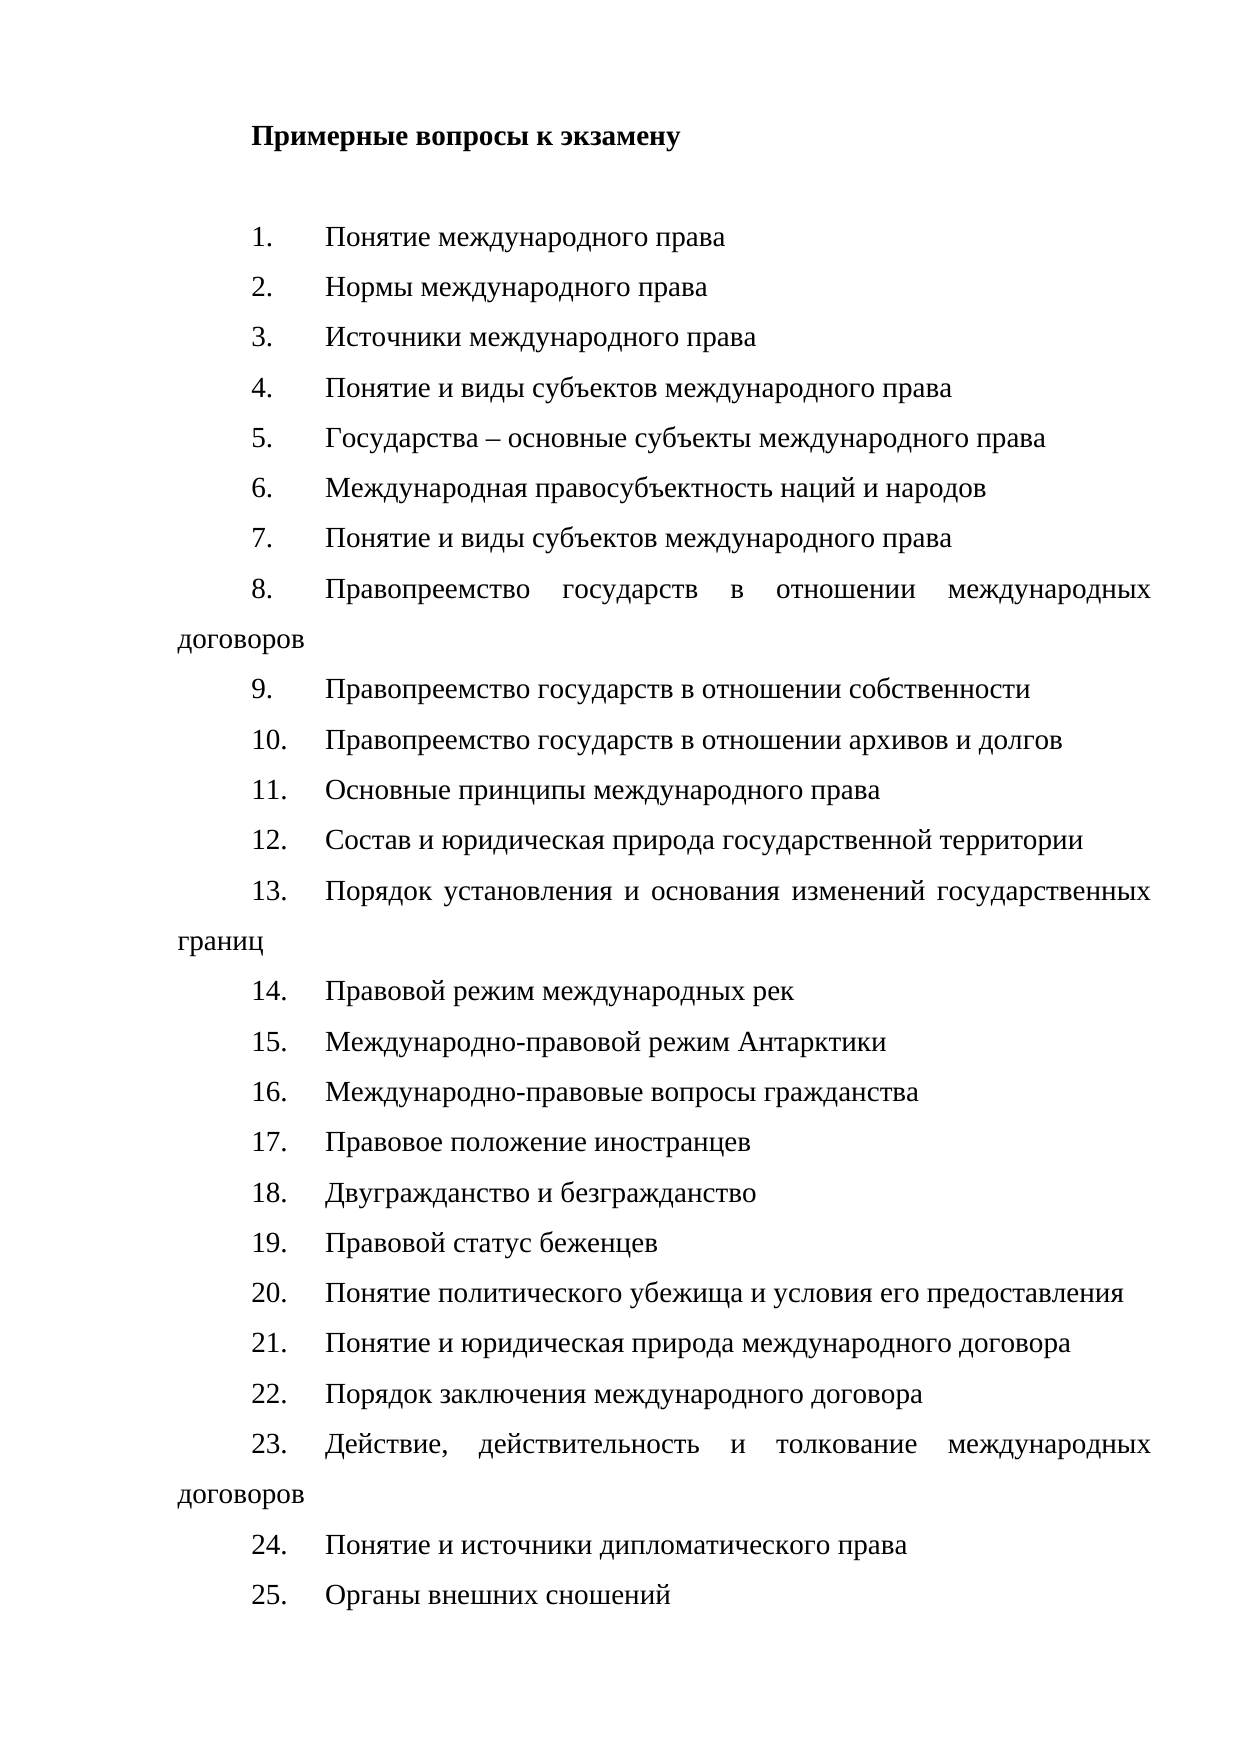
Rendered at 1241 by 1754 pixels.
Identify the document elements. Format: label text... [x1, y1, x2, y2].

list Понятие и источники дипломатического права [177, 1527, 1152, 1560]
list Правовой режим международных рек [177, 973, 1152, 1007]
list Международно-правовой режим Антарктики [177, 1024, 1152, 1057]
list Понятие и виды субъектов международного права [177, 370, 1152, 403]
list Правопреемство государств в отношении собственности [177, 672, 1152, 705]
list Понятие и юридическая природа международного договора [177, 1326, 1152, 1359]
list Порядок установления и основания изменений государственных границ [177, 873, 1152, 957]
list Международная правосубъектность наций и народов [177, 470, 1152, 504]
list Правовой статус беженцев [177, 1225, 1152, 1258]
list Понятие политического убежища и условия его предоставления [177, 1275, 1152, 1309]
list Источники международного права [177, 319, 1152, 353]
list Понятие международного права [177, 219, 1152, 252]
list Состав и юридическая природа государственной территории [177, 822, 1152, 856]
list Органы внешних сношений [177, 1577, 1152, 1611]
list Правовое положение иностранцев [177, 1124, 1152, 1158]
list Правопреемство государств в отношении архивов и долгов [177, 722, 1152, 755]
list Основные принципы международного права [177, 772, 1152, 806]
list Порядок заключения международного договора [177, 1376, 1152, 1409]
list Нормы международного права [177, 269, 1152, 303]
list Международно-правовые вопросы гражданства [177, 1074, 1152, 1108]
list Действие, действительность и толкование международных договоров [177, 1426, 1152, 1510]
text Примерные вопросы к экзамену [177, 118, 1152, 152]
list Государства – основные субъекты международного права [177, 420, 1152, 453]
list Двугражданство и безгражданство [177, 1175, 1152, 1208]
list Понятие и виды субъектов международного права [177, 521, 1152, 554]
list Правопреемство государств в отношении международных договоров [177, 571, 1152, 655]
